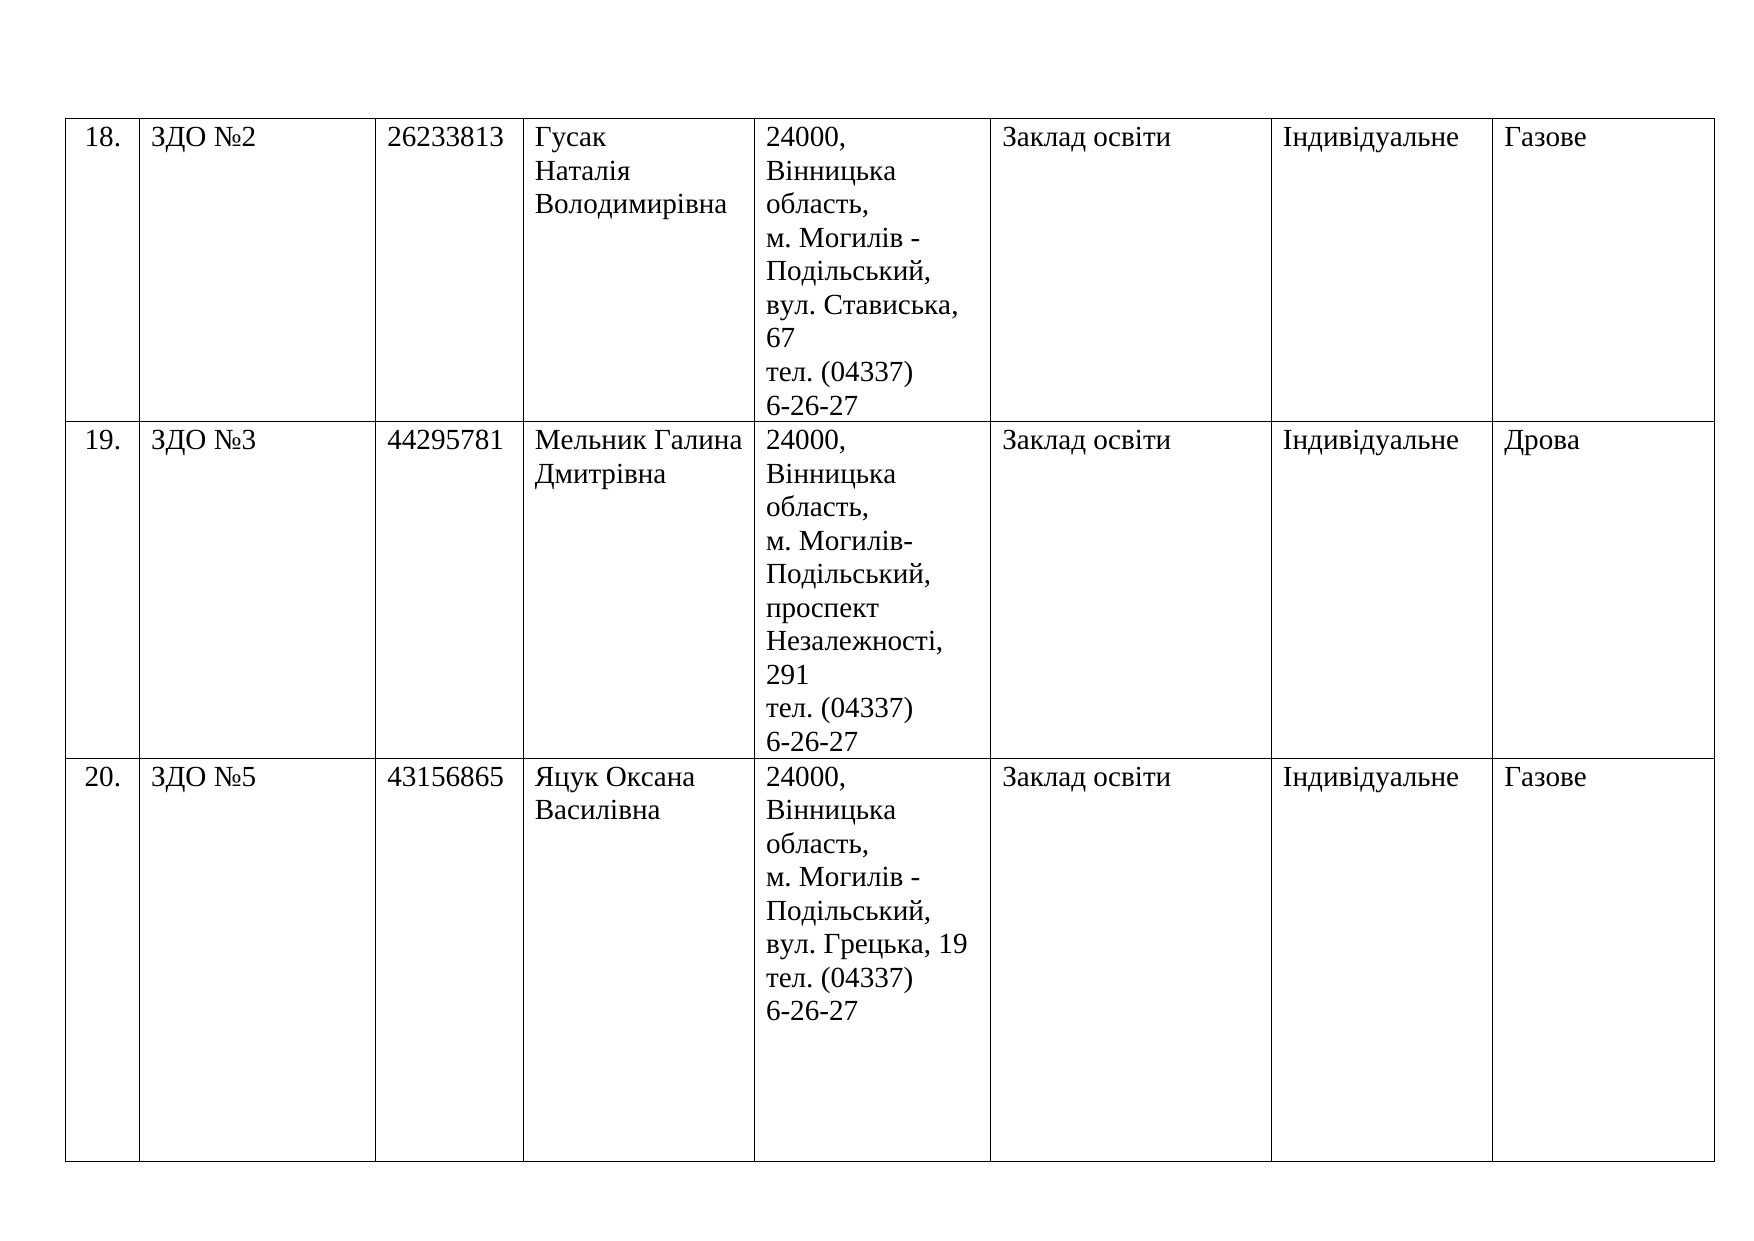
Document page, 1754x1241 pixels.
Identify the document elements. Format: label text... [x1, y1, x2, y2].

table_cell Заклад освіти [991, 119, 1271, 421]
table_cell Мельник Галина Дмитрівна [524, 422, 754, 758]
table_cell Дрова [1493, 422, 1714, 758]
table_cell 43156865 [376, 759, 523, 1161]
table_cell ЗДО №3 [140, 422, 375, 758]
table_cell Заклад освіти [991, 422, 1271, 758]
table_cell Індивідуальне [1272, 422, 1492, 758]
table_cell ЗДО №5 [140, 759, 375, 1161]
table_cell Газове [1493, 759, 1714, 1161]
table_cell Індивідуальне [1272, 119, 1492, 421]
table_cell 19. [66, 422, 139, 758]
table_cell 44295781 [376, 422, 523, 758]
table_cell Яцук Оксана Василівна [524, 759, 754, 1161]
table_cell Заклад освіти [991, 759, 1271, 1161]
table_cell 24000, Вінницька область, м. Могилів-Подільський, проспект Незалежності, 291 тел. (04337) 6-26-27 [755, 422, 990, 758]
table_cell 20. [66, 759, 139, 1161]
table_cell 26233813 [376, 119, 523, 421]
table_cell ЗДО №2 [140, 119, 375, 421]
table_cell 24000, Вінницька область, м. Могилів - Подільський, вул. Стависька, 67 тел. (04337) 6-26-27 [755, 119, 990, 421]
table_cell Індивідуальне [1272, 759, 1492, 1161]
table_cell 18. [66, 119, 139, 421]
table_cell Гусак Наталія Володимирівна [524, 119, 754, 421]
table_cell 24000, Вінницька область, м. Могилів - Подільський, вул. Грецька, 19 тел. (04337) 6-26-27 [755, 759, 990, 1161]
table_cell Газове [1493, 119, 1714, 421]
